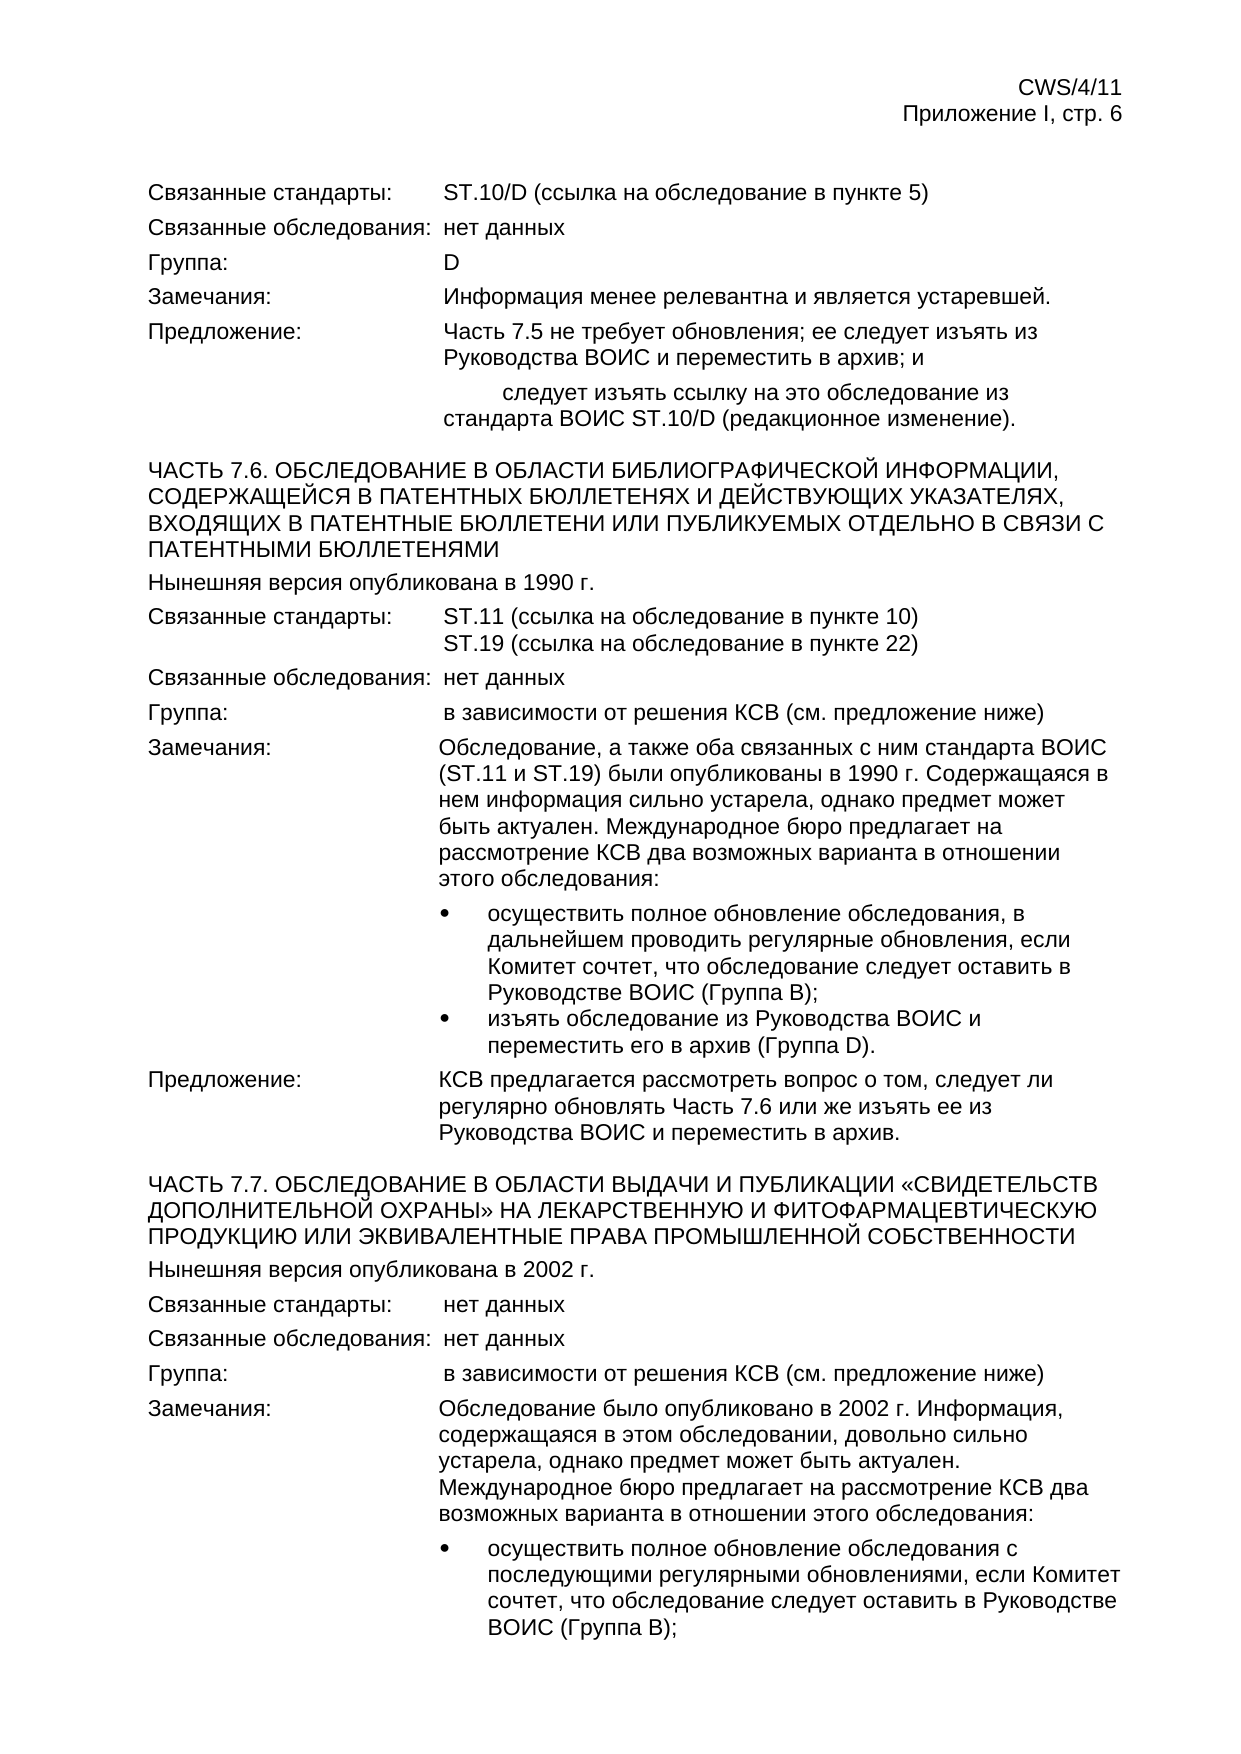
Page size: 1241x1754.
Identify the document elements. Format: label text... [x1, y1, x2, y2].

text Предложение: КСВ предлагается рассмотреть вопрос о том, следует ли регулярно обновлять Часть 7.6 или же изъять ее из Руководства ВОИС и переместить в архив. [148, 1066, 1122, 1146]
text Связанные стандарты: нет данных [148, 1291, 1122, 1317]
text Предложение: Часть 7.5 не требует обновления; ее следует изъять из Руководства ВОИС и переместить в архив; и [148, 318, 1122, 371]
text Замечания: Информация менее релевантна и является устаревшей. [148, 283, 1122, 310]
subtitle ЧАСТЬ 7.6. ОБСЛЕДОВАНИЕ В ОБЛАСТИ БИБЛИОГРАФИЧЕСКОЙ ИНФОРМАЦИИ, СОДЕРЖАЩЕЙСЯ В ПАТЕНТНЫХ БЮЛЛЕТЕНЯХ И ДЕЙСТВУЮЩИХ УКАЗАТЕЛЯХ, ВХОДЯЩИХ В ПАТЕНТНЫЕ БЮЛЛЕТЕНИ ИЛИ ПУБЛИКУЕМЫХ ОТДЕЛЬНО В СВЯЗИ С ПАТЕНТНЫМИ БЮЛЛЕТЕНЯМИ [148, 457, 1122, 562]
list изъять обследование из Руководства ВОИС и переместить его в архив (Группа D). [441, 1005, 1122, 1058]
list осуществить полное обновление обследования с последующими регулярными обновлениями, если Комитет сочтет, что обследование следует оставить в Руководстве ВОИС (Группа В); [441, 1535, 1122, 1640]
text Связанные обследования: нет данных [148, 1325, 1122, 1352]
text следует изъять ссылку на это обследование из стандарта ВОИС ST.10/D (редакционное изменение). [443, 379, 1122, 432]
text Связанные стандарты: ST.10/D (ссылка на обследование в пункте 5) [148, 179, 1122, 206]
text Замечания: Обследование было опубликовано в 2002 г. Информация, содержащаяся в этом обследовании, довольно сильно устарела, однако предмет может быть актуален. Международное бюро предлагает на рассмотрение КСВ два возможных варианта в отношении этого обследования: [148, 1394, 1122, 1526]
text Нынешняя версия опубликована в 1990 г. [148, 568, 1122, 595]
text Группа: в зависимости от решения КСВ (см. предложение ниже) [148, 699, 1122, 725]
text Группа: D [148, 249, 1122, 275]
text Замечания: Обследование, а также оба связанных с ним стандарта ВОИС (ST.11 и ST.19) были опубликованы в 1990 г. Содержащаяся в нем информация сильно устарела, однако предмет может быть актуален. Международное бюро предлагает на рассмотрение КСВ два возможных варианта в отношении этого обследования: [148, 733, 1122, 892]
subtitle ЧАСТЬ 7.7. ОБСЛЕДОВАНИЕ В ОБЛАСТИ ВЫДАЧИ И ПУБЛИКАЦИИ «СВИДЕТЕЛЬСТВ ДОПОЛНИТЕЛЬНОЙ ОХРАНЫ» НА ЛЕКАРСТВЕННУЮ И ФИТОФАРМАЦЕВТИЧЕСКУЮ ПРОДУКЦИЮ ИЛИ ЭКВИВАЛЕНТНЫЕ ПРАВА ПРОМЫШЛЕННОЙ СОБСТВЕННОСТИ [148, 1171, 1122, 1249]
text Связанные обследования: нет данных [148, 214, 1122, 240]
text Связанные стандарты: ST.11 (ссылка на обследование в пункте 10) ST.19 (ссылка на обследование в пункте 22) [148, 603, 1122, 656]
list осуществить полное обновление обследования, в дальнейшем проводить регулярные обновления, если Комитет сочтет, что обследование следует оставить в Руководстве ВОИС (Группа В); [441, 900, 1122, 1005]
text Нынешняя версия опубликована в 2002 г. [148, 1256, 1122, 1282]
text Связанные обследования: нет данных [148, 664, 1122, 691]
text Группа: в зависимости от решения КСВ (см. предложение ниже) [148, 1360, 1122, 1386]
